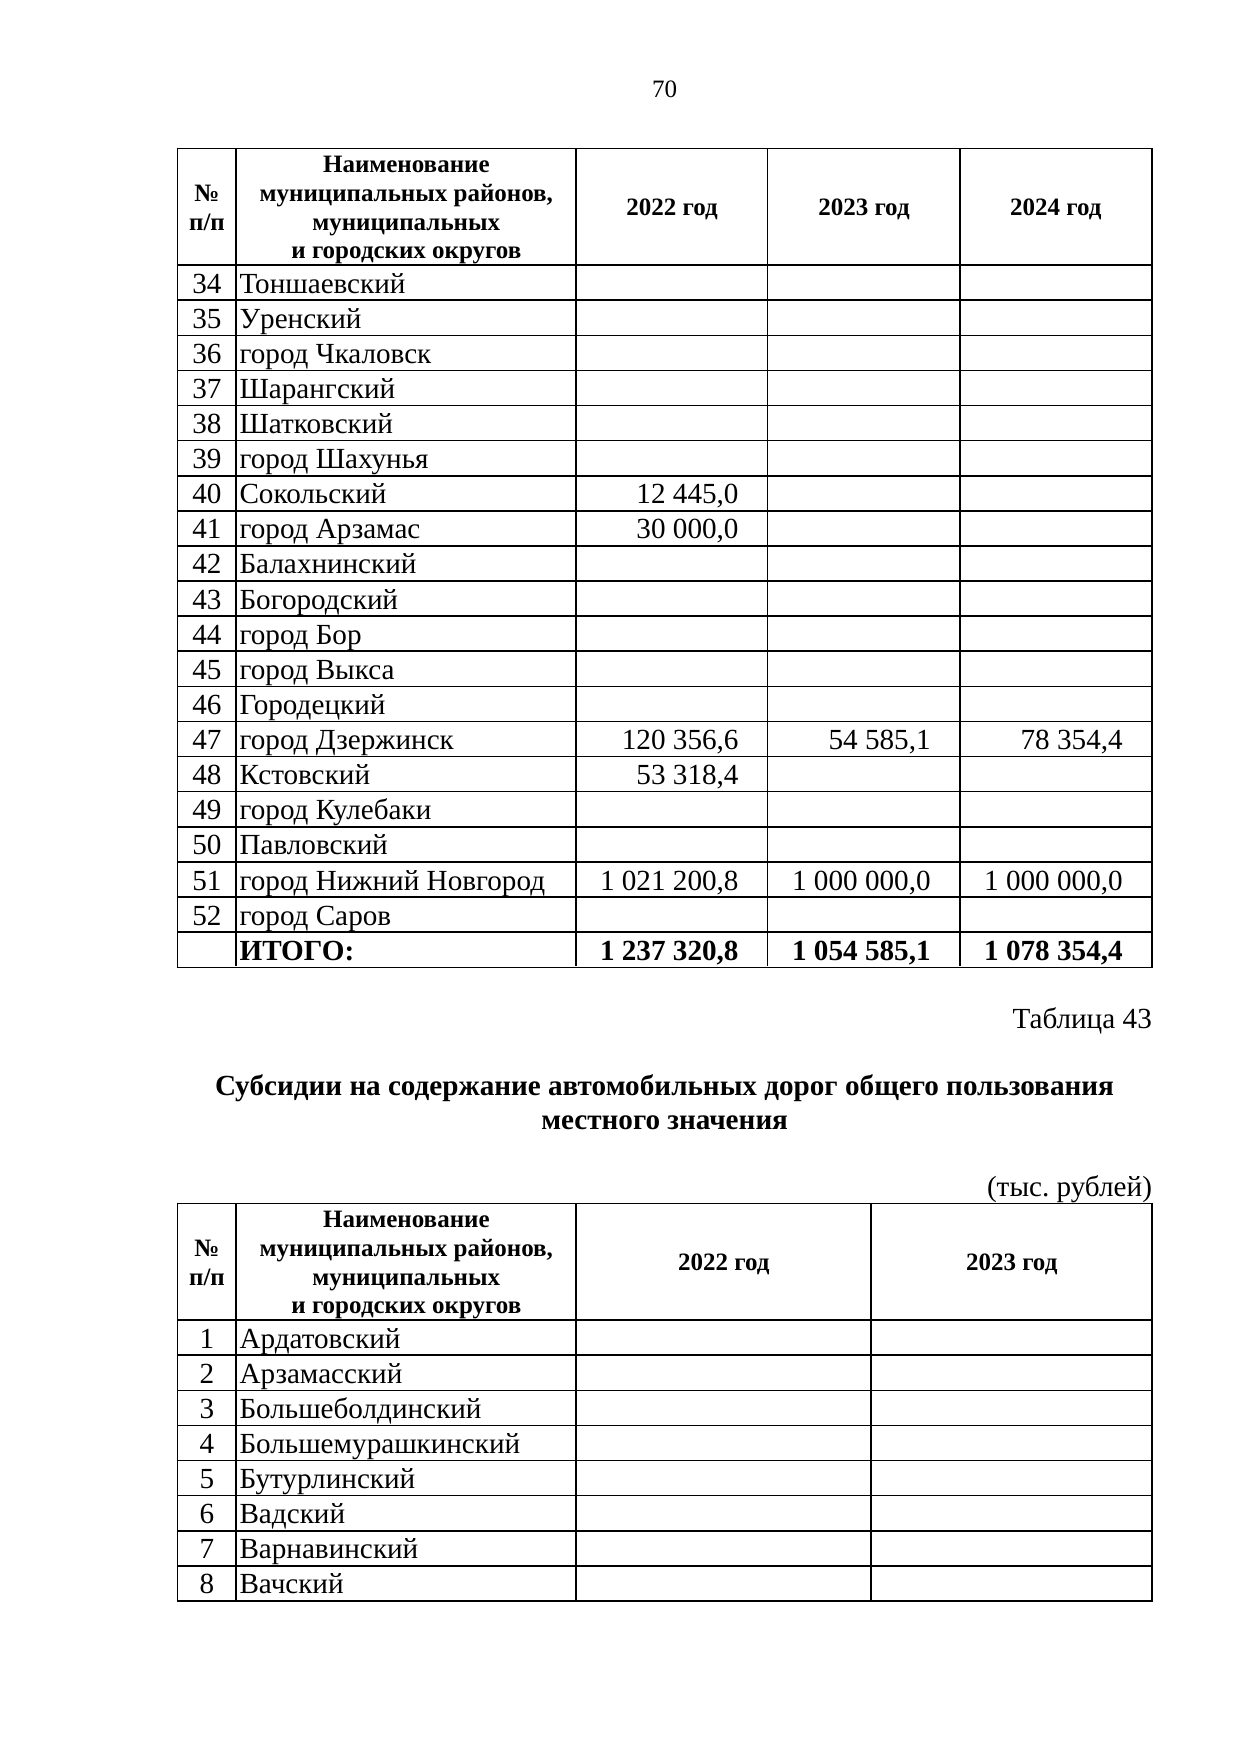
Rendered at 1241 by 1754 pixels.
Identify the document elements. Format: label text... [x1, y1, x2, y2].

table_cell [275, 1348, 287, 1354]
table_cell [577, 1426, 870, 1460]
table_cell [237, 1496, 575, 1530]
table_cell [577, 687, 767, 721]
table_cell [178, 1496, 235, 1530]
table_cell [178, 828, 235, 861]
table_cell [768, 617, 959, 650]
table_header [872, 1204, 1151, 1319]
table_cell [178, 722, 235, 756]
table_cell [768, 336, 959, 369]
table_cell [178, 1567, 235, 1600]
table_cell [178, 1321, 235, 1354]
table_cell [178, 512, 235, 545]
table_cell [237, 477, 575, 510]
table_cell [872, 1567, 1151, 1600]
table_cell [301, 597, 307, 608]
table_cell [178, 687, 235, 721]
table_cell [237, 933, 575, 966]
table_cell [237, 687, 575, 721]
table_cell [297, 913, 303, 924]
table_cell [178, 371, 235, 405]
text Таблица 43 [177, 1001, 1152, 1035]
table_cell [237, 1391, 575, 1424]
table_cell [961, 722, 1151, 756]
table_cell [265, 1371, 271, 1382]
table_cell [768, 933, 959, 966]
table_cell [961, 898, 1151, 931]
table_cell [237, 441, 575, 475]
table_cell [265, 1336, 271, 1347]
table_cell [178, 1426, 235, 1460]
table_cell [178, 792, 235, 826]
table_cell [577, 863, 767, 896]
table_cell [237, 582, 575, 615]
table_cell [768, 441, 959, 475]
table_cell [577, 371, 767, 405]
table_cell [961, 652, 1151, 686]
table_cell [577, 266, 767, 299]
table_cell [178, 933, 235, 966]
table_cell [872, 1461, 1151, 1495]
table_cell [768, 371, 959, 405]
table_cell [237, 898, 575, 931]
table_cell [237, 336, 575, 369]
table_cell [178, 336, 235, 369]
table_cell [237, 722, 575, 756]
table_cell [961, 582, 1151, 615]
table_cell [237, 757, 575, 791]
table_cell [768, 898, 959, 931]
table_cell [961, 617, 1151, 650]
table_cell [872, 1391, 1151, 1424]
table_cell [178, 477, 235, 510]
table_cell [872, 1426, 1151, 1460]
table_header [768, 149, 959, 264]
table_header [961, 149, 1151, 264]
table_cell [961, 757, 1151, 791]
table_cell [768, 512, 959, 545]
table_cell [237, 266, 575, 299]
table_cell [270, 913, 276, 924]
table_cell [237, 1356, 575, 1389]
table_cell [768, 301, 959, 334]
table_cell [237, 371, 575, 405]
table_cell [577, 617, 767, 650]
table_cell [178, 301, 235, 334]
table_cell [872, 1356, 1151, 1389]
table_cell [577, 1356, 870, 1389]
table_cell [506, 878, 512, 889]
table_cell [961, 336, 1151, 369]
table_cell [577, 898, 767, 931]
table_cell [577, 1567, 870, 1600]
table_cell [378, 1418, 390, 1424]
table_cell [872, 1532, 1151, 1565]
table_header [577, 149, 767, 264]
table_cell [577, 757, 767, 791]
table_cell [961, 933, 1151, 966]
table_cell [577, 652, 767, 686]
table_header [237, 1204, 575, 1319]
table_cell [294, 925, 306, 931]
text (тыс. рублей) [177, 1169, 1152, 1203]
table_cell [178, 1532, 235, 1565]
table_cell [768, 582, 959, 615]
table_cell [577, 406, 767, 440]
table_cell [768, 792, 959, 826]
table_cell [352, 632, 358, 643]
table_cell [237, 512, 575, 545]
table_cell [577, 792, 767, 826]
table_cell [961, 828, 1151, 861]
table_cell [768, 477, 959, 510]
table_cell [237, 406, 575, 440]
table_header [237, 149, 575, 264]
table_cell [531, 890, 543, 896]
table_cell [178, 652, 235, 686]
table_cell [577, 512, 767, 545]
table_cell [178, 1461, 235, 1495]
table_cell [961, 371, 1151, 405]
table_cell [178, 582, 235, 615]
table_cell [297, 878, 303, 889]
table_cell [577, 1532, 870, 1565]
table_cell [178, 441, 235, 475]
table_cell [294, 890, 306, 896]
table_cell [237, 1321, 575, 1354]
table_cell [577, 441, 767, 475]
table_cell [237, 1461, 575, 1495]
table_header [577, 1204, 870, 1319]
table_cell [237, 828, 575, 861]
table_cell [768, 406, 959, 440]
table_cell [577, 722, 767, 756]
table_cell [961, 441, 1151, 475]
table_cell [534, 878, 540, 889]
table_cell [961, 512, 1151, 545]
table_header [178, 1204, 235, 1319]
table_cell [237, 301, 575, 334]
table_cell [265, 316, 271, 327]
text Субсидии на содержание автомобильных дорог общего пользования местного значения [177, 1068, 1152, 1136]
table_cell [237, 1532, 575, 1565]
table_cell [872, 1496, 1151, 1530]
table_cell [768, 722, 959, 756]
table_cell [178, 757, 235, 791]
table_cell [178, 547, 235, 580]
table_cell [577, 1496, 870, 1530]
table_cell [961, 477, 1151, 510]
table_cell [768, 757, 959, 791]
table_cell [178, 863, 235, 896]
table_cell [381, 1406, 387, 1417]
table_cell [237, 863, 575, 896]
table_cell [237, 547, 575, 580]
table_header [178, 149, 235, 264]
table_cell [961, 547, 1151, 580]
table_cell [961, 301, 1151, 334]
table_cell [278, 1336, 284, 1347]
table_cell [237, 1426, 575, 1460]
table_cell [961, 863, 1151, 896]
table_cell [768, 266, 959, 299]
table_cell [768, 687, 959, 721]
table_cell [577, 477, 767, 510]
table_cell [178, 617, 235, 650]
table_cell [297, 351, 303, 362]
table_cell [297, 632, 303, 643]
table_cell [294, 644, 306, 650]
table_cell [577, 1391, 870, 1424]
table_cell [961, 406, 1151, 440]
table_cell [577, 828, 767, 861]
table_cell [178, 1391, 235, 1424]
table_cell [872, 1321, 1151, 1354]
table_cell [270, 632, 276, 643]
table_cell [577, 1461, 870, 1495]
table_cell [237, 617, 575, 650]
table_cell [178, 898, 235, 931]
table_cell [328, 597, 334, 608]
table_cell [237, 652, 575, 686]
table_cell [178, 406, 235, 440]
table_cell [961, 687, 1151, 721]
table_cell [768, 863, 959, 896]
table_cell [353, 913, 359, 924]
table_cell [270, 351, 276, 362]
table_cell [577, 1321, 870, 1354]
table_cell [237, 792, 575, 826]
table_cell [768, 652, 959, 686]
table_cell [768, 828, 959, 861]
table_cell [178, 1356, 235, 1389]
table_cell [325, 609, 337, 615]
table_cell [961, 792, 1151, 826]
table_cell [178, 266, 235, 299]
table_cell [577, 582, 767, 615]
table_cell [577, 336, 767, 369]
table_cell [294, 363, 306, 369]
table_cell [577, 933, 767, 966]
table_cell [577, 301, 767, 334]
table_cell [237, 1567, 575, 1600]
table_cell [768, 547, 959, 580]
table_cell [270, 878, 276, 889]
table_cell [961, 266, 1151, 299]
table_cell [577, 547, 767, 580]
